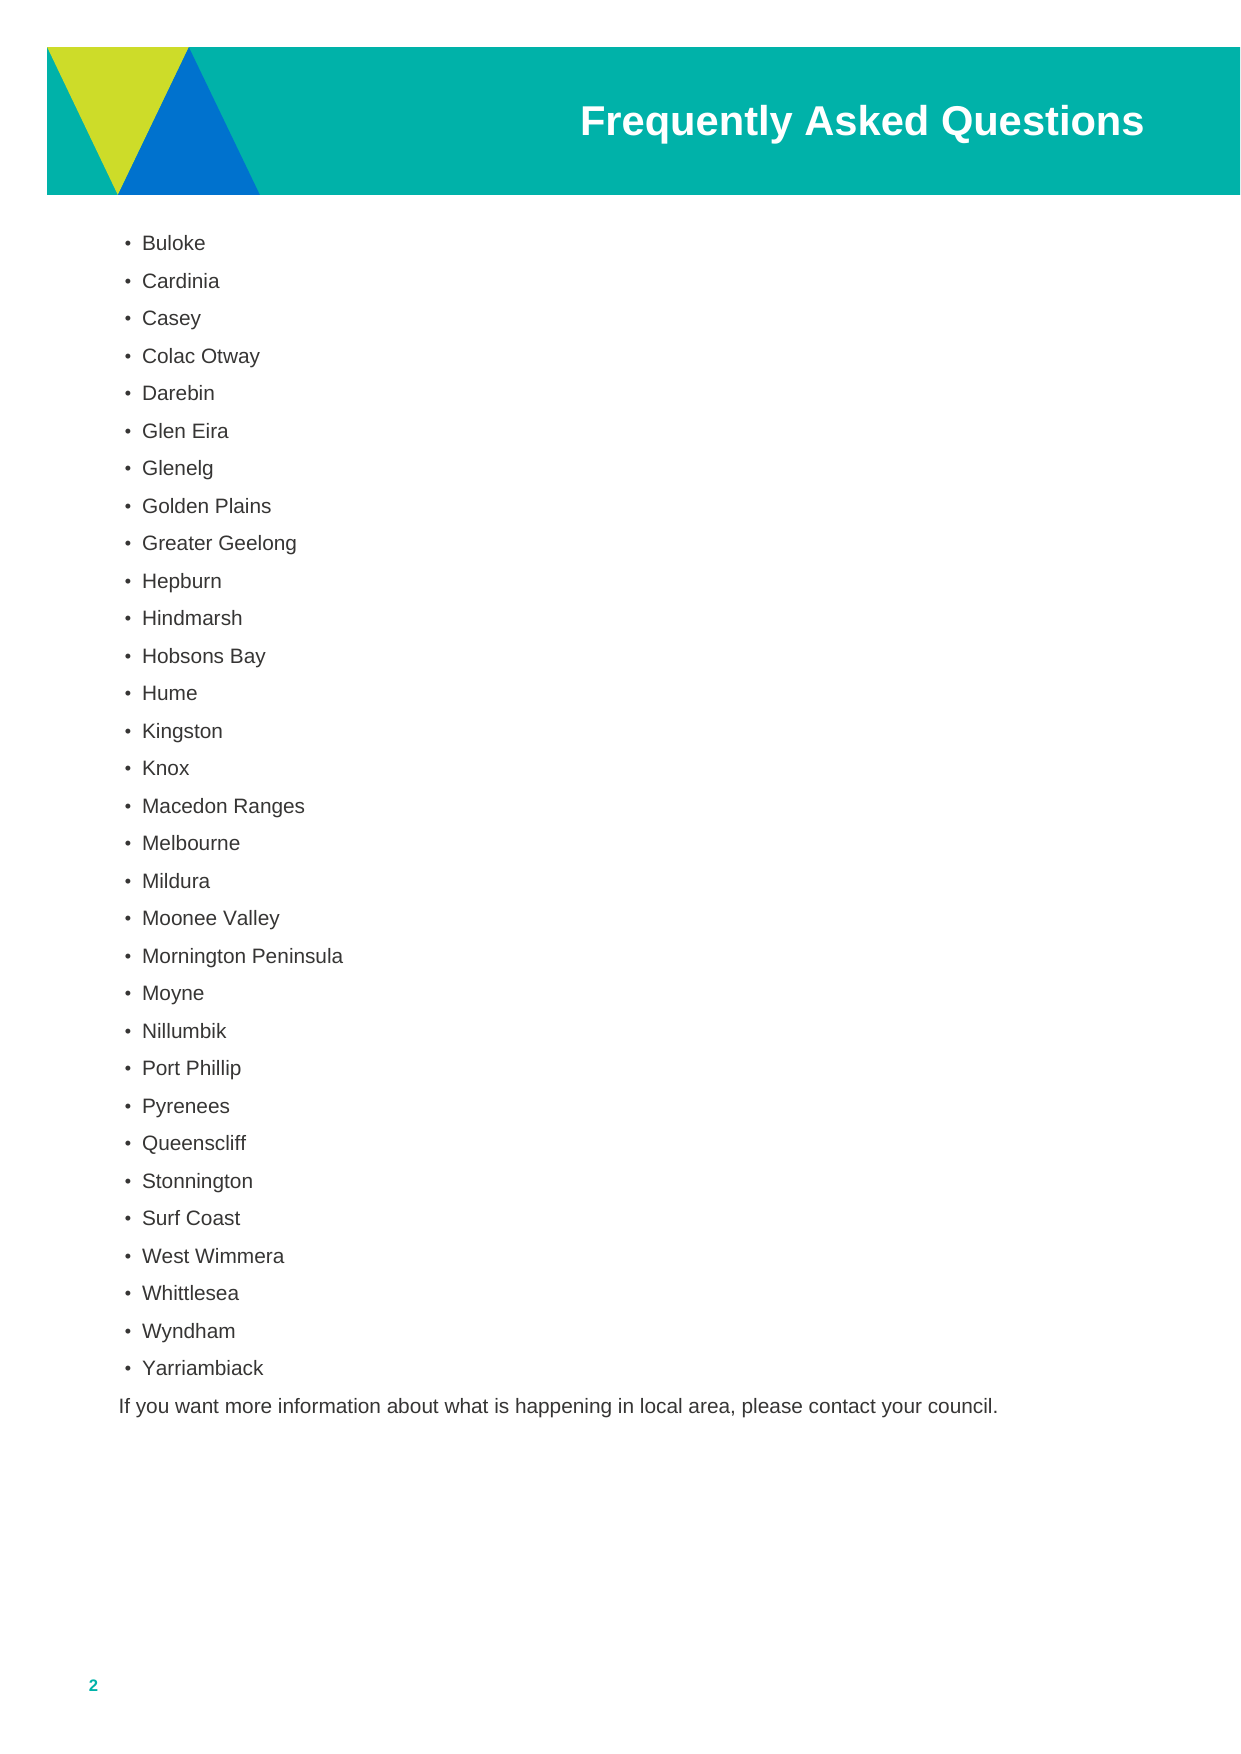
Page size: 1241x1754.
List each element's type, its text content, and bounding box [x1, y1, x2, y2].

list Yarriambiack [124, 1355, 1163, 1380]
list Moyne [124, 980, 1163, 1005]
list Wyndham [124, 1318, 1163, 1343]
list Greater Geelong [124, 530, 1163, 555]
list Hume [124, 680, 1163, 705]
list Colac Otway [124, 343, 1163, 368]
list Mildura [124, 868, 1163, 893]
list Kingston [124, 718, 1163, 743]
list Queenscliff [124, 1130, 1163, 1155]
list Stonnington [124, 1168, 1163, 1193]
list Macedon Ranges [124, 793, 1163, 818]
list Glenelg [124, 455, 1163, 480]
list Melbourne [124, 830, 1163, 855]
list Cardinia [124, 268, 1163, 293]
list Port Phillip [124, 1055, 1163, 1080]
list Casey [124, 305, 1163, 330]
list Hepburn [124, 568, 1163, 593]
list Mornington Peninsula [124, 943, 1163, 968]
list Darebin [124, 380, 1163, 405]
list Hobsons Bay [124, 643, 1163, 668]
list Buloke [124, 230, 1163, 255]
list If you want more information about what is happening in local area, please contact your council. [89, 1393, 1163, 1418]
list Pyrenees [124, 1093, 1163, 1118]
list Hindmarsh [124, 605, 1163, 630]
list Moonee Valley [124, 905, 1163, 930]
list Nillumbik [124, 1018, 1163, 1043]
list Knox [124, 755, 1163, 780]
list Surf Coast [124, 1205, 1163, 1230]
list Whittlesea [124, 1280, 1163, 1305]
list Golden Plains [124, 493, 1163, 518]
list Glen Eira [124, 418, 1163, 443]
list West Wimmera [124, 1243, 1163, 1268]
